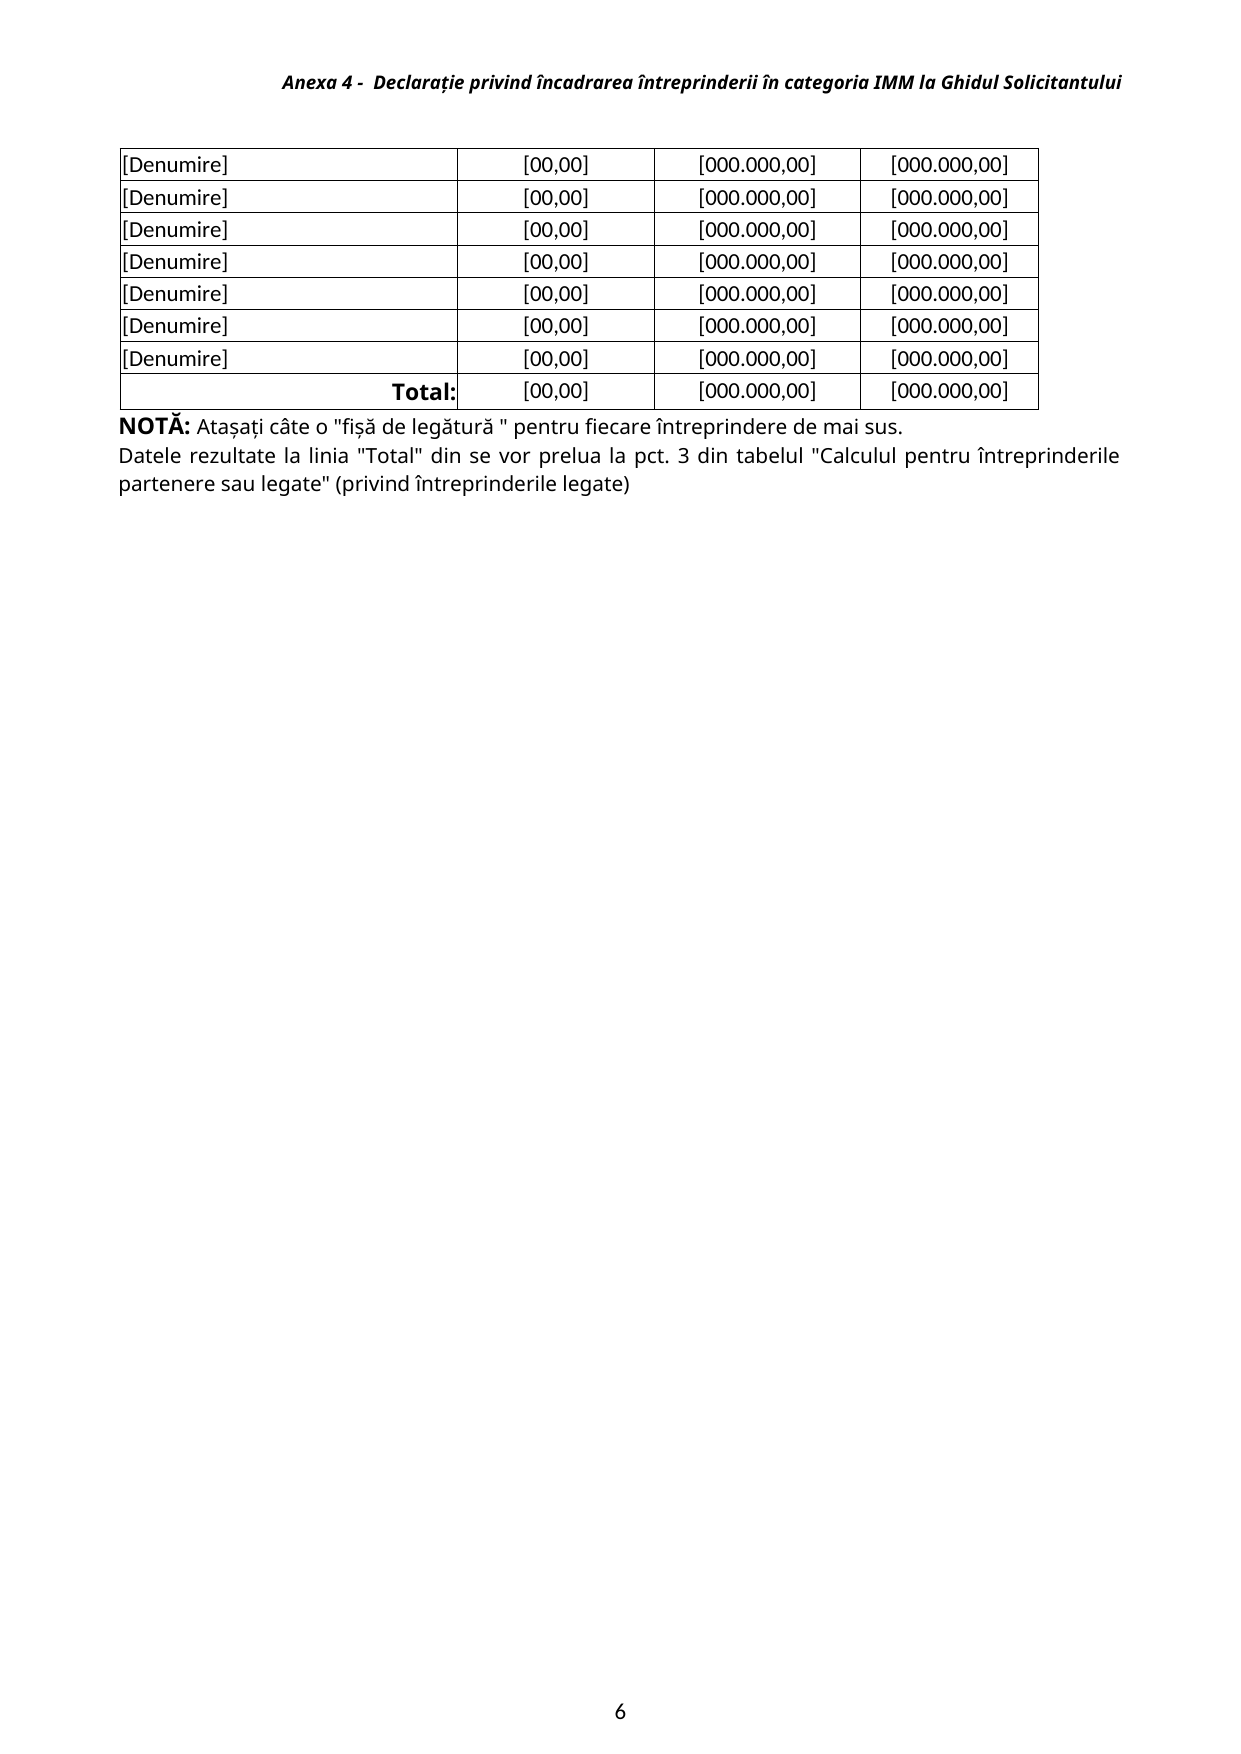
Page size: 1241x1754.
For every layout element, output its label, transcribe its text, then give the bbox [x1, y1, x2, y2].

table_cell [458, 246, 654, 277]
text Datele rezultate la linia "Total" din se vor prelua la pct. 3 din tabelul "Calculul pentru întreprinderile partenere sau legate" (privind întreprinderile legate) [118, 441, 1122, 498]
table_cell [458, 374, 654, 409]
table_cell [655, 310, 860, 341]
table_cell [121, 278, 457, 309]
text NOTĂ: Ataşaţi câte o "fişă de legătură " pentru fiecare întreprindere de mai sus. [118, 410, 1122, 441]
table_cell [655, 278, 860, 309]
table_cell [458, 342, 654, 373]
table_cell [861, 310, 1038, 341]
table_cell [655, 213, 860, 244]
table_cell [121, 310, 457, 341]
table_cell [121, 246, 457, 277]
table_cell [458, 213, 654, 244]
table_cell [655, 374, 860, 409]
table_cell [121, 181, 457, 212]
table_cell [861, 246, 1038, 277]
table_cell [861, 149, 1038, 180]
table_cell Total: [121, 374, 457, 409]
table_cell [861, 342, 1038, 373]
table_cell [861, 278, 1038, 309]
table_cell [655, 342, 860, 373]
table_cell [121, 213, 457, 244]
table_cell [861, 374, 1038, 409]
table_cell [861, 213, 1038, 244]
table_cell [655, 181, 860, 212]
table_cell [655, 149, 860, 180]
table_cell [458, 310, 654, 341]
table_cell [861, 181, 1038, 212]
table_cell [655, 246, 860, 277]
table_cell [458, 278, 654, 309]
table_cell [458, 149, 654, 180]
table_cell [458, 181, 654, 212]
table_cell [121, 149, 457, 180]
table_cell [121, 342, 457, 373]
